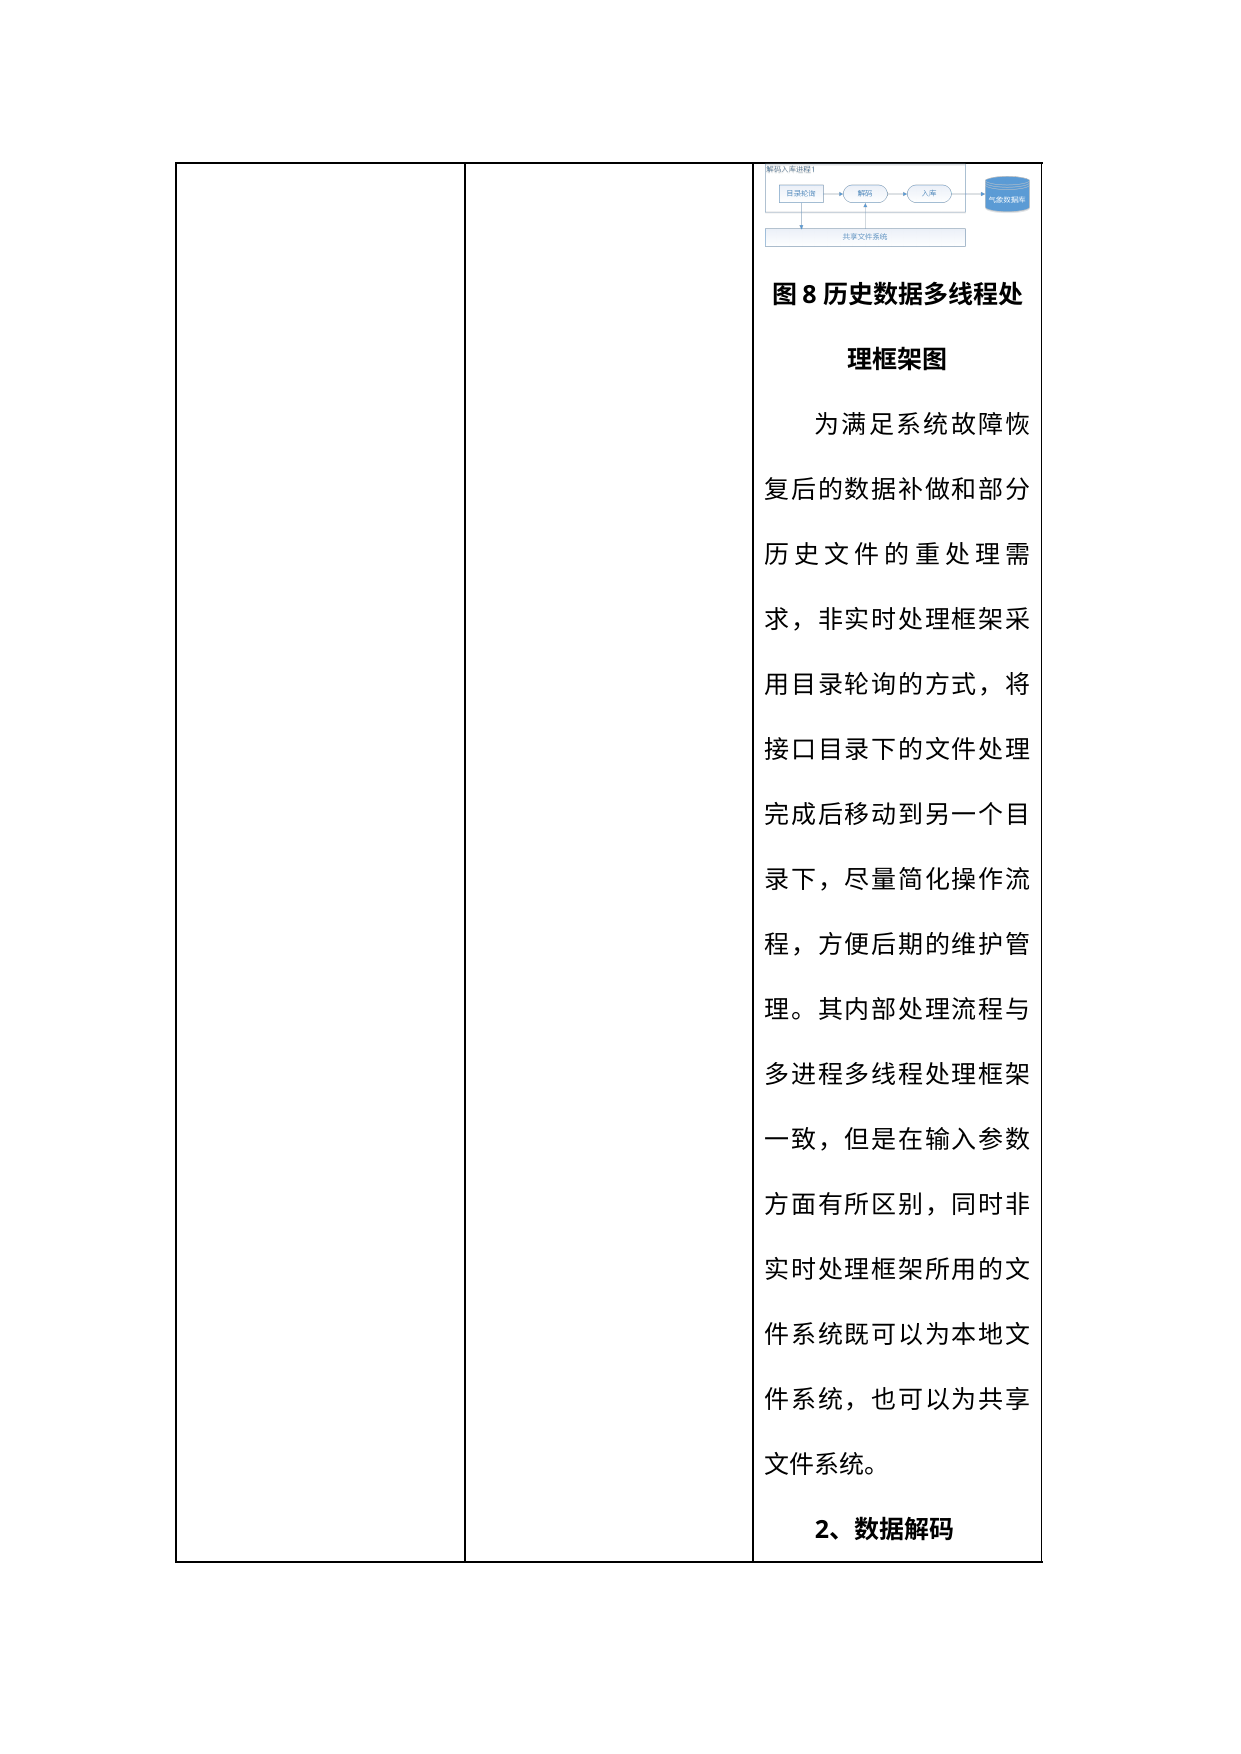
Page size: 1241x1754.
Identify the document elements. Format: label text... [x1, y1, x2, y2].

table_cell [754, 164, 1041, 1561]
table_cell 1 [177, 164, 464, 1561]
picture [764, 163, 1031, 248]
table_cell [466, 164, 752, 1561]
